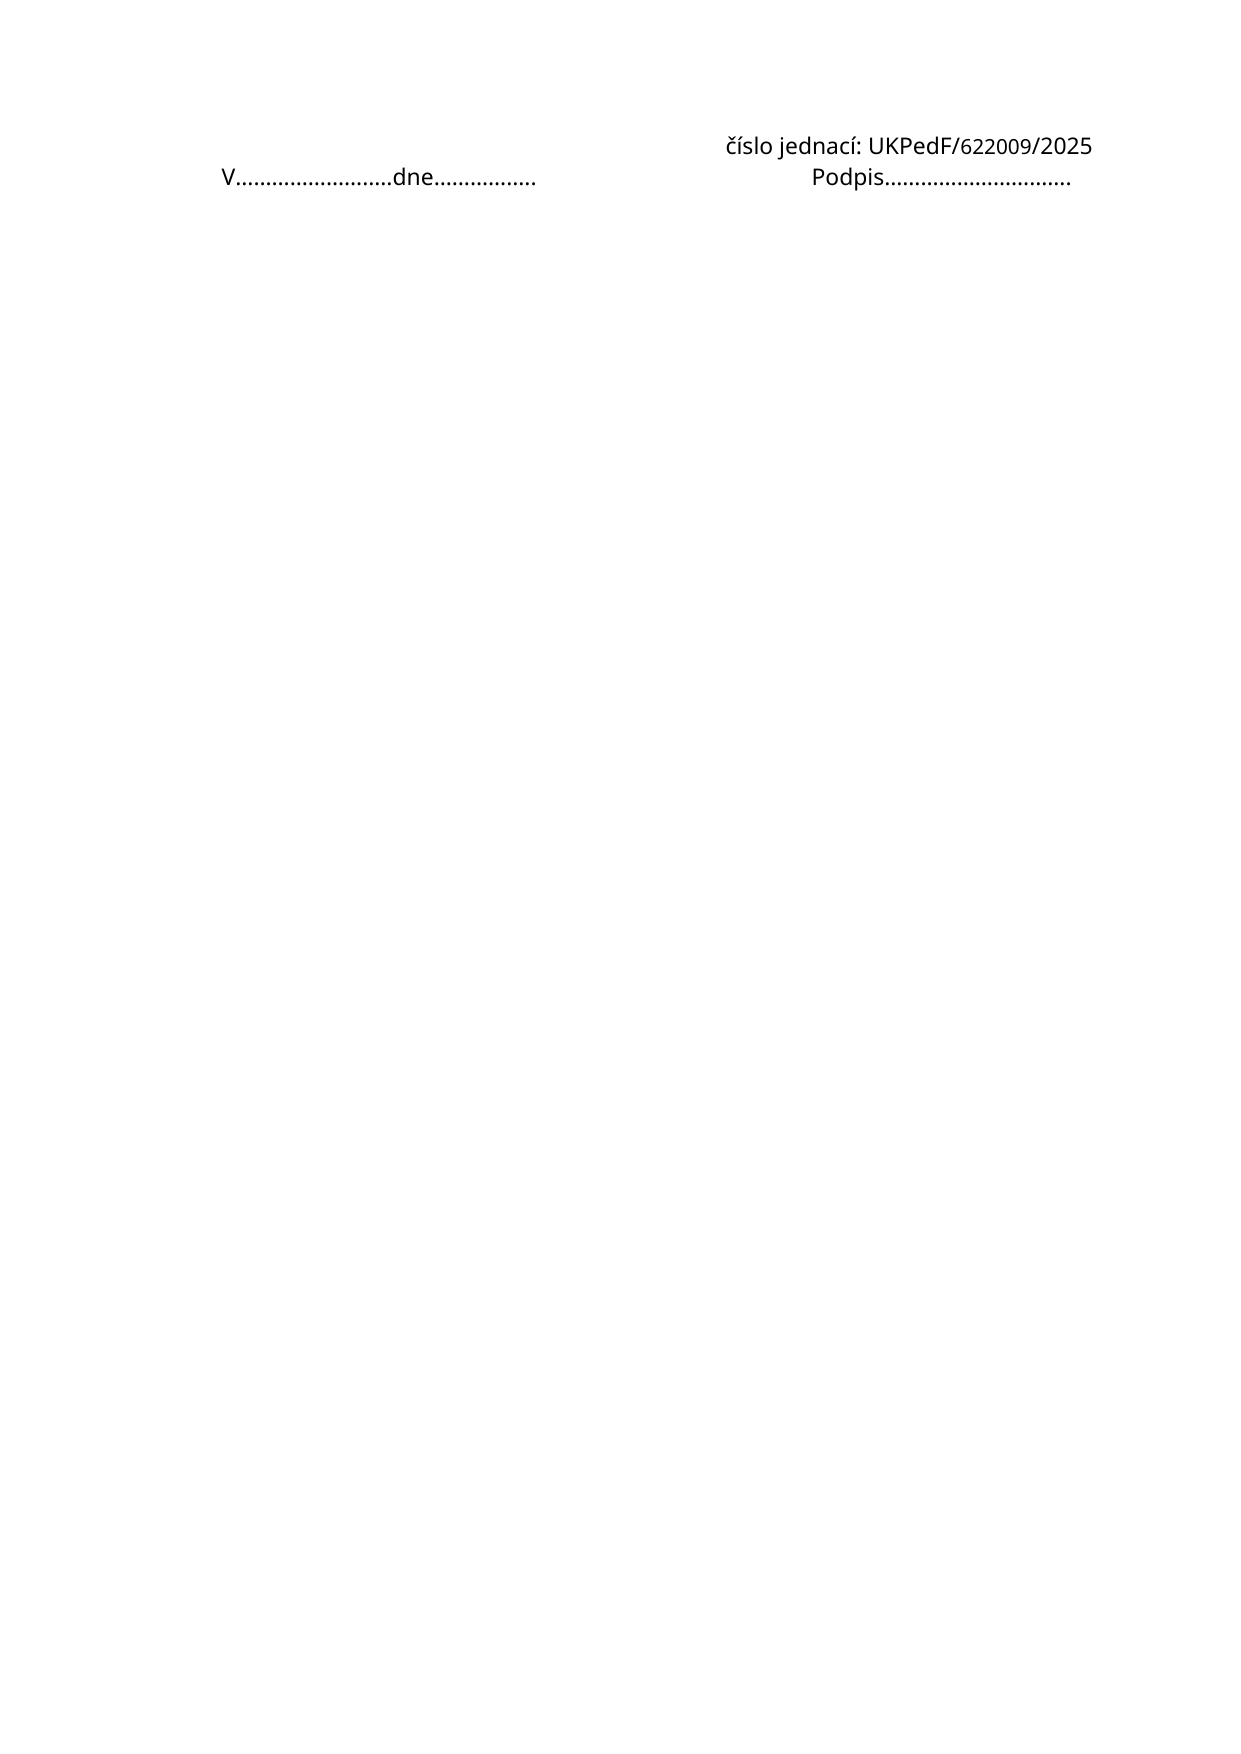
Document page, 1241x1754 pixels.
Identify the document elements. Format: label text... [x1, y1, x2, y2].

list V……………………..dne…………….. Podpis…………………………. [221, 161, 1093, 192]
